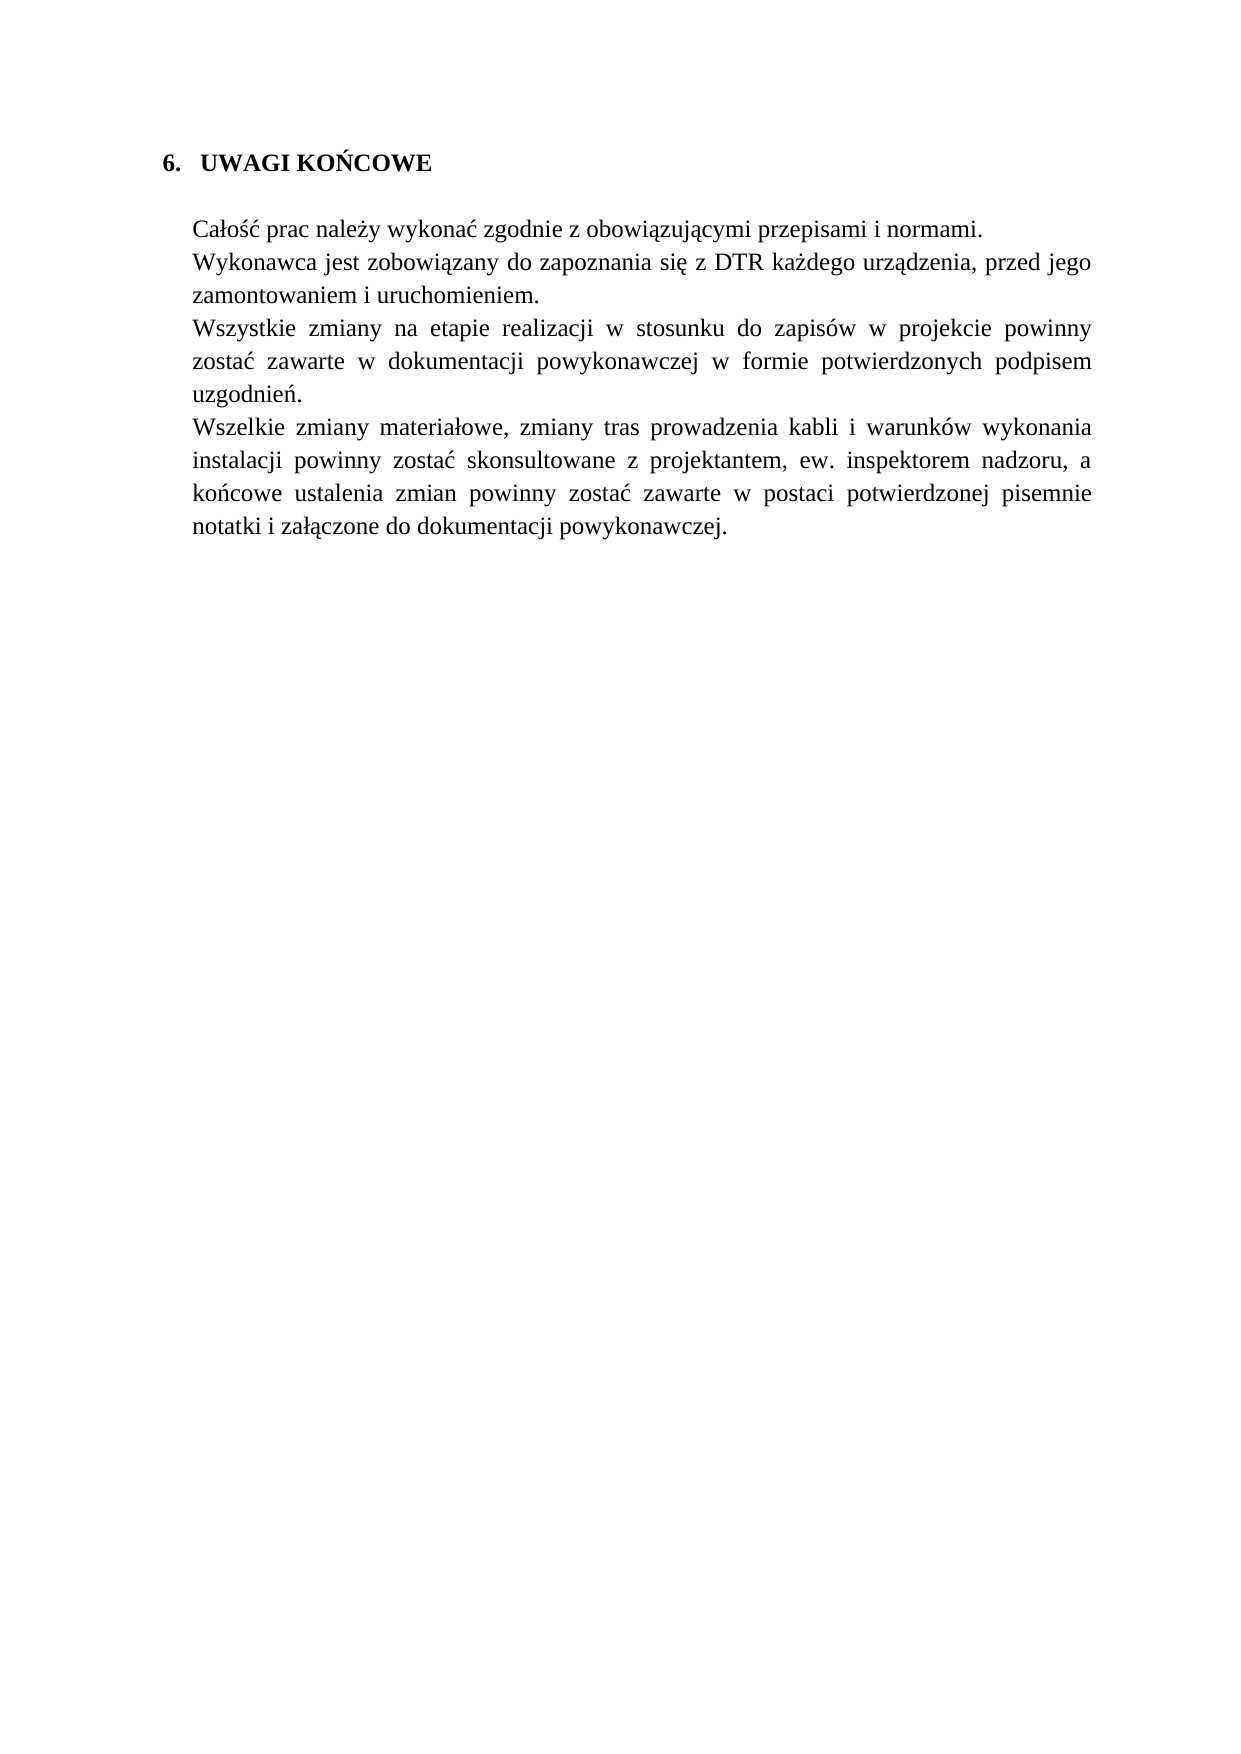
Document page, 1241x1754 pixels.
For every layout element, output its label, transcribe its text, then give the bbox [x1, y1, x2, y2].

list UWAGI KOŃCOWE [162, 148, 1093, 176]
text Wszelkie zmiany materiałowe, zmiany tras prowadzenia kabli i warunków wykonania instalacji powinny zostać skonsultowane z projektantem, ew. inspektorem nadzoru, a końcowe ustalenia zmian powinny zostać zawarte w postaci potwierdzonej pisemnie notatki i załączone do dokumentacji powykonawczej. [192, 412, 1093, 539]
text Wykonawca jest zobowiązany do zapoznania się z DTR każdego urządzenia, przed jego zamontowaniem i uruchomieniem. [192, 247, 1093, 308]
text Całość prac należy wykonać zgodnie z obowiązującymi przepisami i normami. [192, 214, 1093, 242]
text Wszystkie zmiany na etapie realizacji w stosunku do zapisów w projekcie powinny zostać zawarte w dokumentacji powykonawczej w formie potwierdzonych podpisem uzgodnień. [192, 313, 1093, 407]
